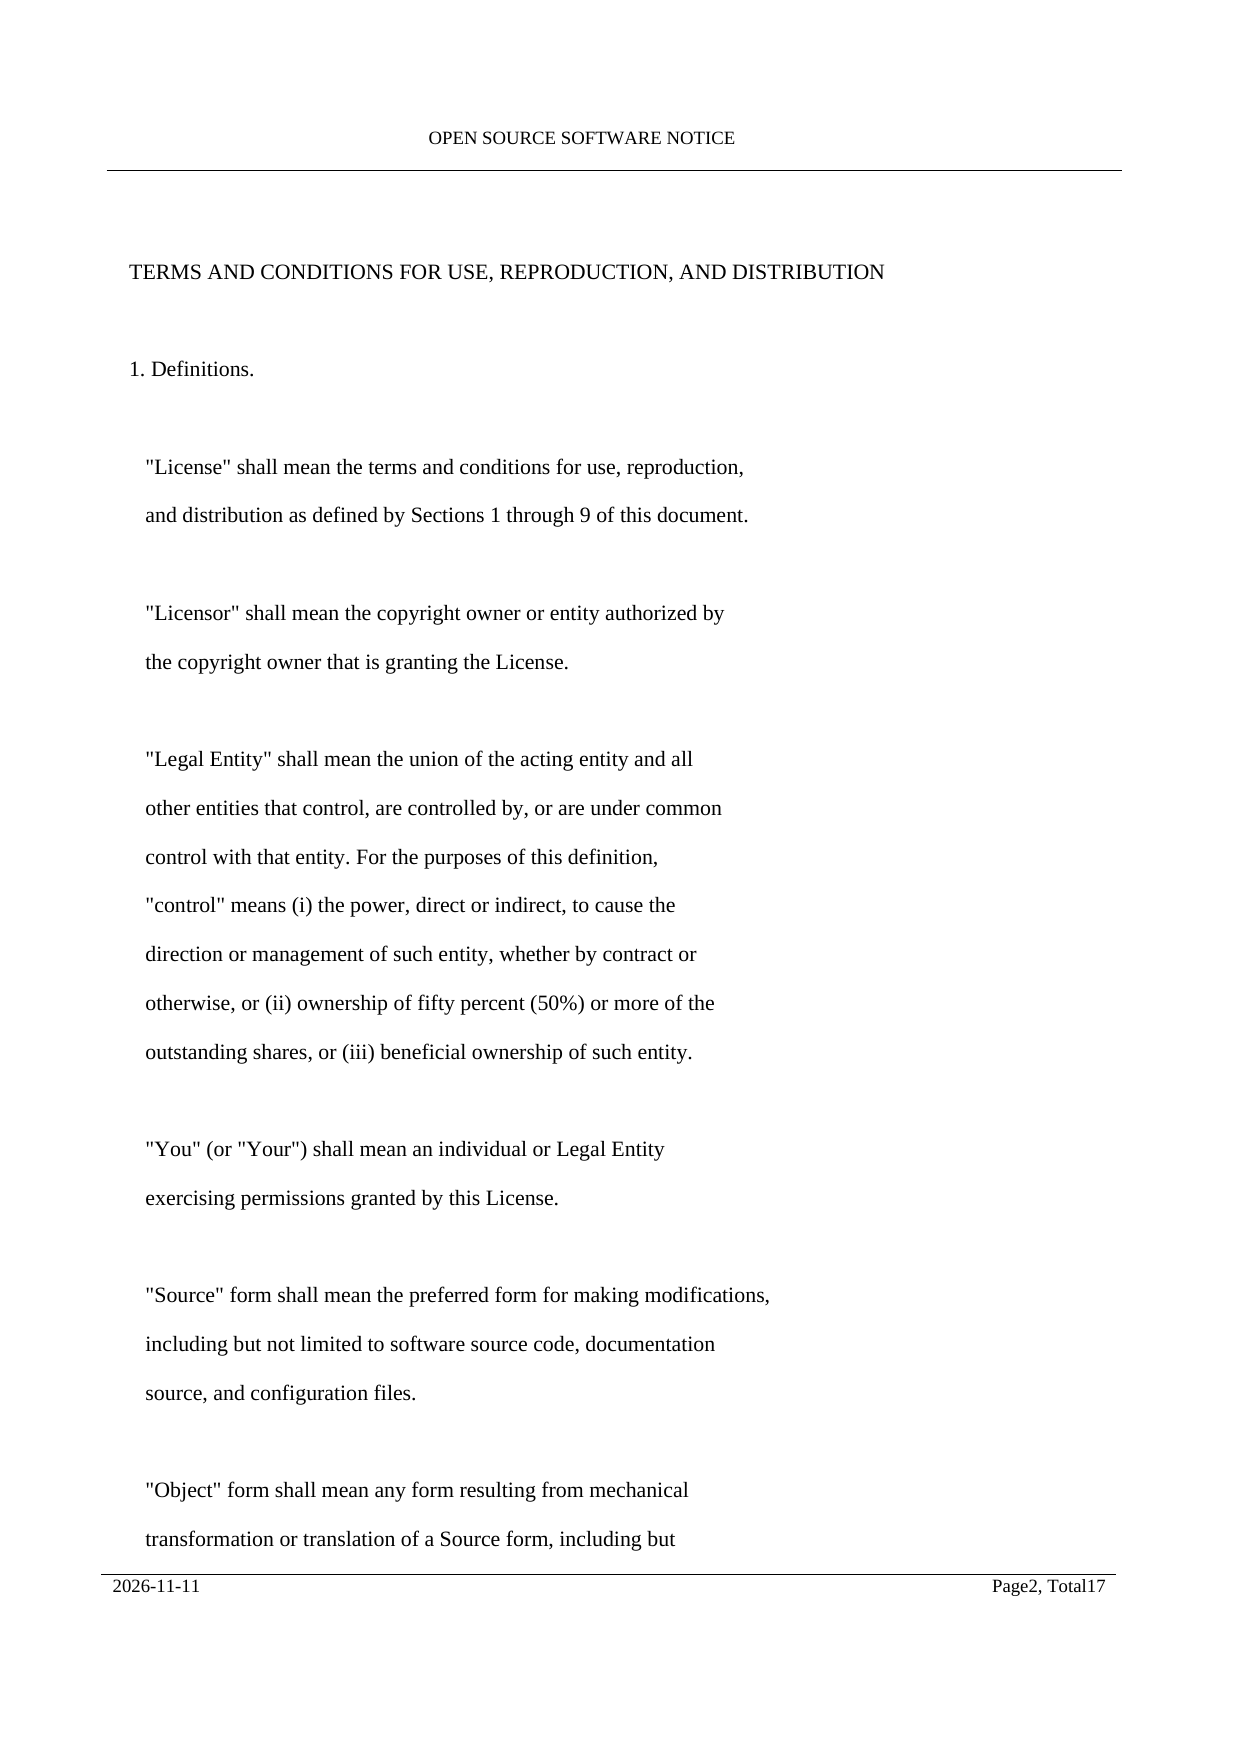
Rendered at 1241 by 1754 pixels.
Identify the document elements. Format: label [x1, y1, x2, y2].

text [112, 206, 1128, 1555]
